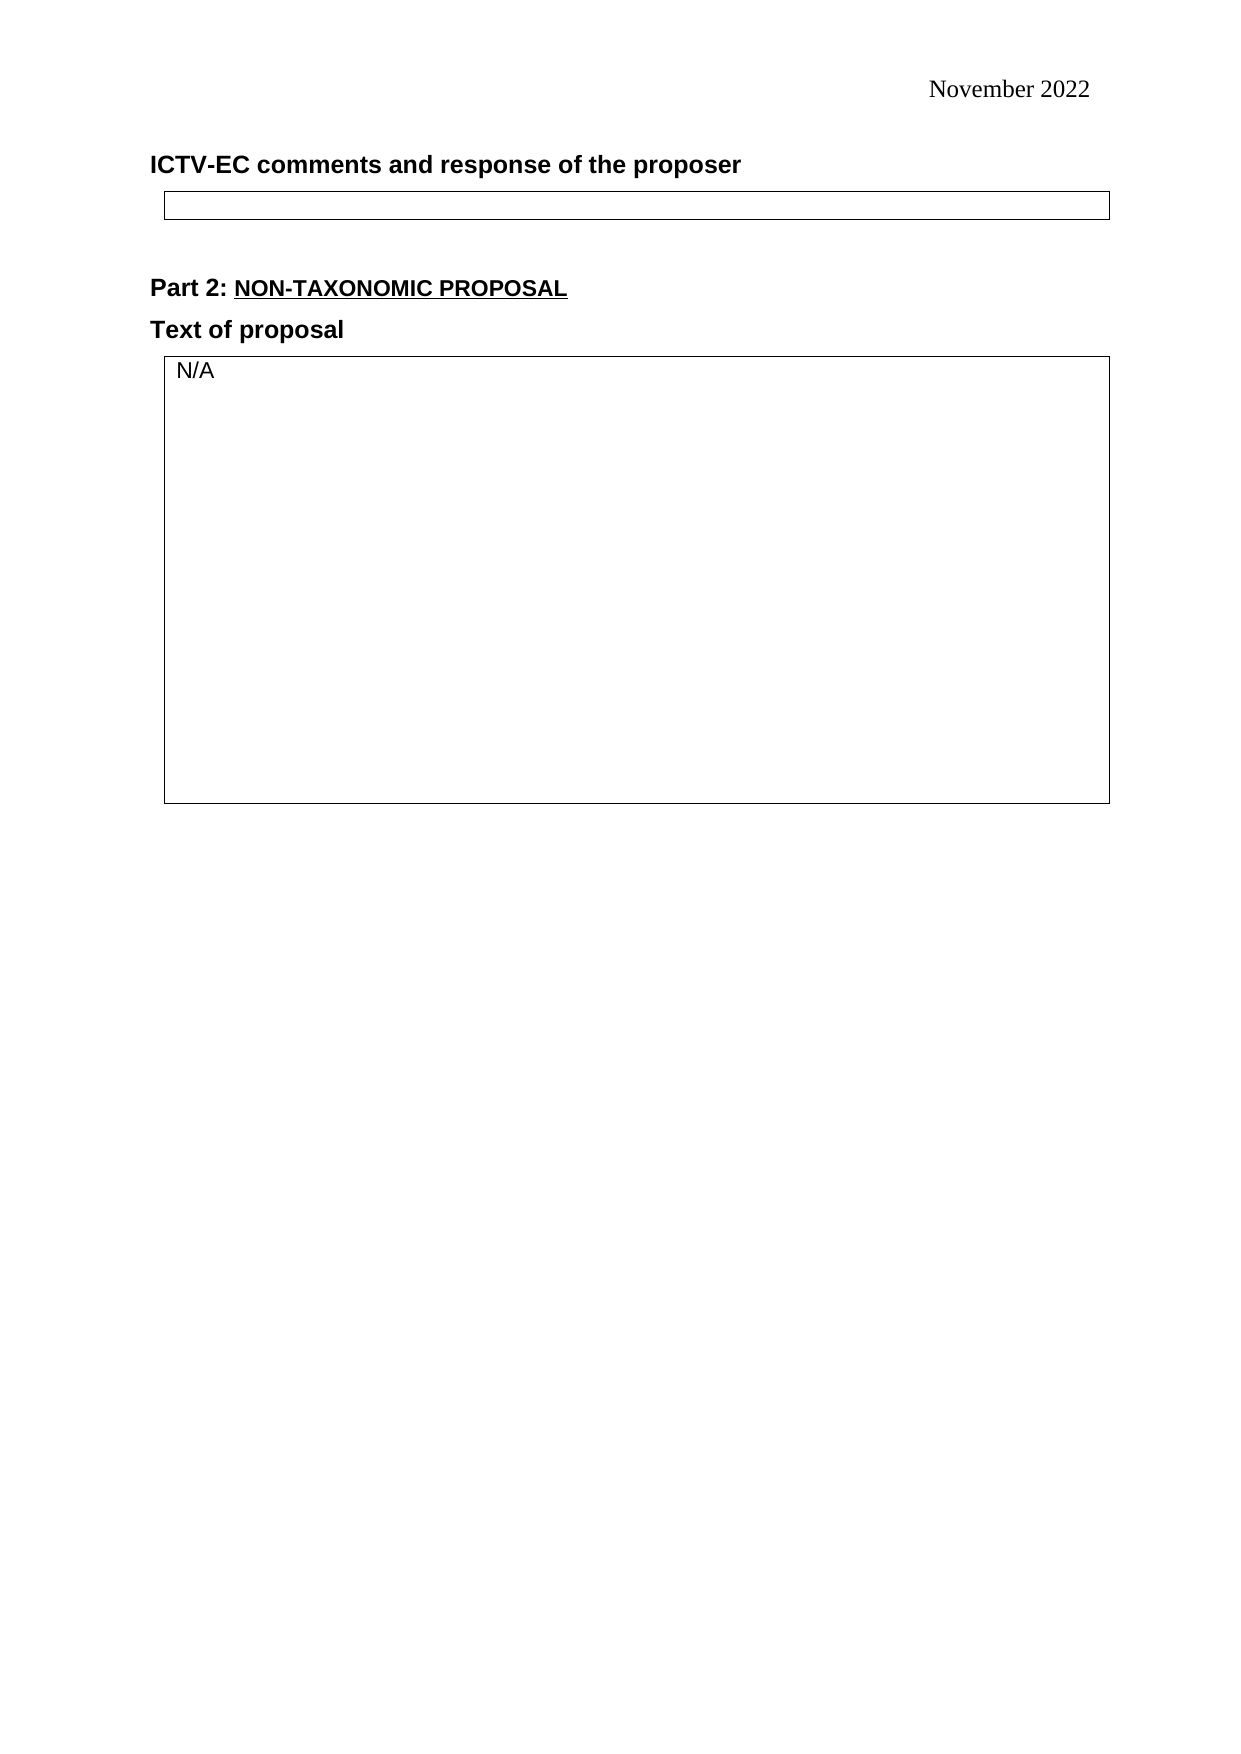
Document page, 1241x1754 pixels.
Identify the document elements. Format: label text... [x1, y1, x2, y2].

table_header [165, 192, 1109, 219]
table_header N/A [165, 357, 1109, 803]
text ICTV-EC comments and response of the proposer [150, 150, 1090, 179]
text Part 2: NON-TAXONOMIC PROPOSAL [150, 273, 1090, 302]
text Text of proposal [150, 315, 1090, 343]
